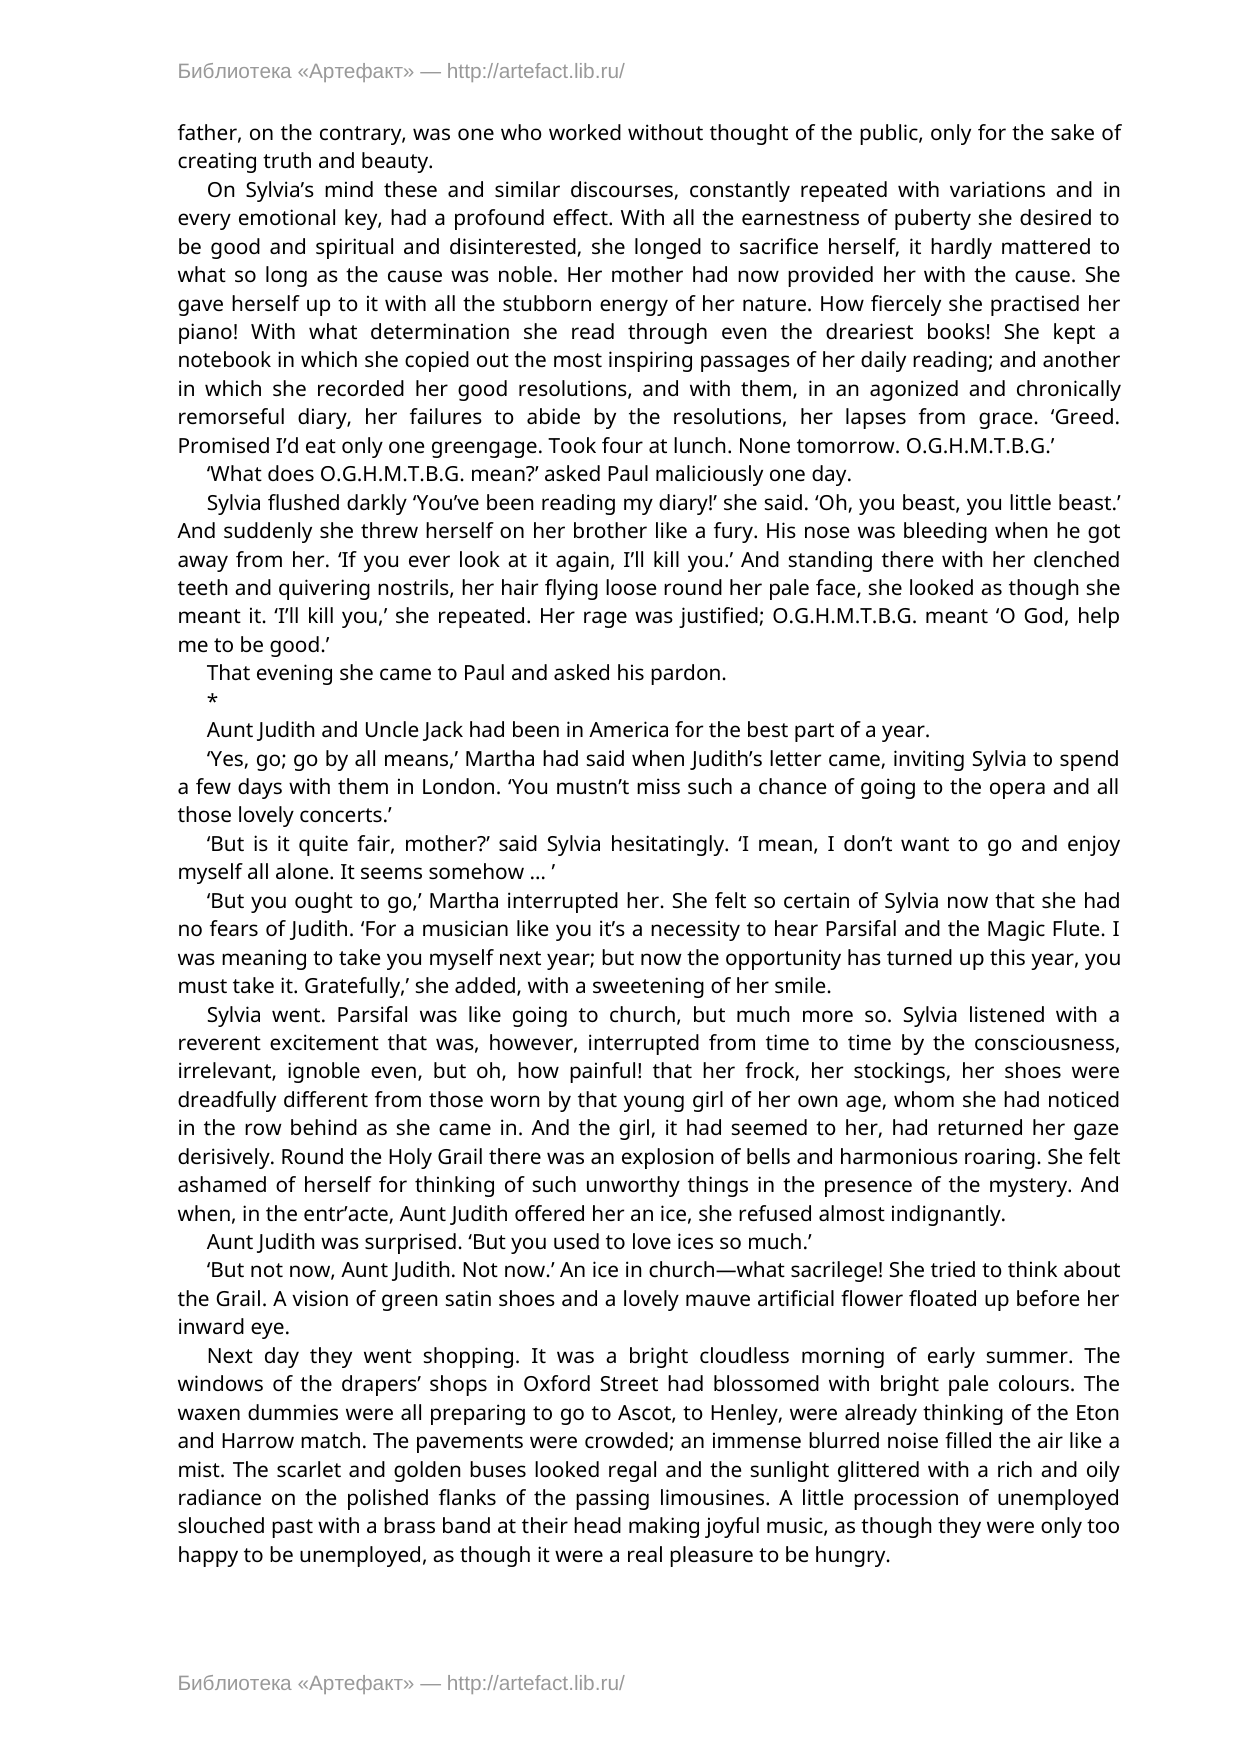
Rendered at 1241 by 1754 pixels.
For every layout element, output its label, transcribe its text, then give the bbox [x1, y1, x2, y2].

text Aunt Judith and Uncle Jack had been in America for the best part of a year. [177, 715, 1122, 744]
text Next day they went shopping. It was a bright cloudless morning of early summer. The windows of the drapers’ shops in Oxford Street had blossomed with bright pale colours. The waxen dummies were all preparing to go to Ascot, to Henley, were already thinking of the Eton and Harrow match. The pavements were crowded; an immense blurred noise filled the air like a mist. The scarlet and golden buses looked regal and the sunlight glittered with a rich and oily radiance on the polished flanks of the passing limousines. A little procession of unemployed slouched past with a brass band at their head making joyful music, as though they were only too happy to be unemployed, as though it were a real pleasure to be hungry. [177, 1341, 1122, 1568]
text * [177, 687, 1122, 715]
text That evening she came to Paul and asked his pardon. [177, 658, 1122, 687]
text ‘Yes, go; go by all means,’ Martha had said when Judith’s letter came, inviting Sylvia to spend a few days with them in London. ‘You mustn’t miss such a chance of going to the opera and all those lovely concerts.’ [177, 744, 1122, 829]
text ‘But not now, Aunt Judith. Not now.’ An ice in church—what sacrilege! She tried to think about the Grail. A vision of green satin shoes and a lovely mauve artificial flower floated up before her inward eye. [177, 1256, 1122, 1341]
text ‘What does O.G.H.M.T.B.G. mean?’ asked Paul maliciously one day. [177, 459, 1122, 488]
text ‘But is it quite fair, mother?’ said Sylvia hesitatingly. ‘I mean, I don’t want to go and enjoy myself all alone. It seems somehow … ’ [177, 829, 1122, 886]
text Aunt Judith was surprised. ‘But you used to love ices so much.’ [177, 1227, 1122, 1256]
text On Sylvia’s mind these and similar discourses, constantly repeated with variations and in every emotional key, had a profound effect. With all the earnestness of puberty she desired to be good and spiritual and disinterested, she longed to sacrifice herself, it hardly mattered to what so long as the cause was noble. Her mother had now provided her with the cause. She gave herself up to it with all the stubborn energy of her nature. How fiercely she practised her piano! With what determination she read through even the dreariest books! She kept a notebook in which she copied out the most inspiring passages of her daily reading; and another in which she recorded her good resolutions, and with them, in an agonized and chronically remorseful diary, her failures to abide by the resolutions, her lapses from grace. ‘Greed. Promised I’d eat only one greengage. Took four at lunch. None tomorrow. O.G.H.M.T.B.G.’ [177, 175, 1122, 459]
text ‘But you ought to go,’ Martha interrupted her. She felt so certain of Sylvia now that she had no fears of Judith. ‘For a musician like you it’s a necessity to hear Parsifal and the Magic Flute. I was meaning to take you myself next year; but now the opportunity has turned up this year, you must take it. Gratefully,’ she added, with a sweetening of her smile. [177, 886, 1122, 1000]
text Sylvia went. Parsifal was like going to church, but much more so. Sylvia listened with a reverent excitement that was, however, interrupted from time to time by the consciousness, irrelevant, ignoble even, but oh, how painful! that her frock, her stockings, her shoes were dreadfully different from those worn by that young girl of her own age, whom she had noticed in the row behind as she came in. And the girl, it had seemed to her, had returned her gaze derisively. Round the Holy Grail there was an explosion of bells and harmonious roaring. She felt ashamed of herself for thinking of such unworthy things in the presence of the mystery. And when, in the entr’acte, Aunt Judith offered her an ice, she refused almost indignantly. [177, 1000, 1122, 1227]
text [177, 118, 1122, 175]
text Sylvia flushed darkly ‘You’ve been reading my diary!’ she said. ‘Oh, you beast, you little beast.’ And suddenly she threw herself on her brother like a fury. His nose was bleeding when he got away from her. ‘If you ever look at it again, I’ll kill you.’ And standing there with her clenched teeth and quivering nostrils, her hair flying loose round her pale face, she looked as though she meant it. ‘I’ll kill you,’ she repeated. Her rage was justified; O.G.H.M.T.B.G. meant ‘O God, help me to be good.’ [177, 488, 1122, 658]
